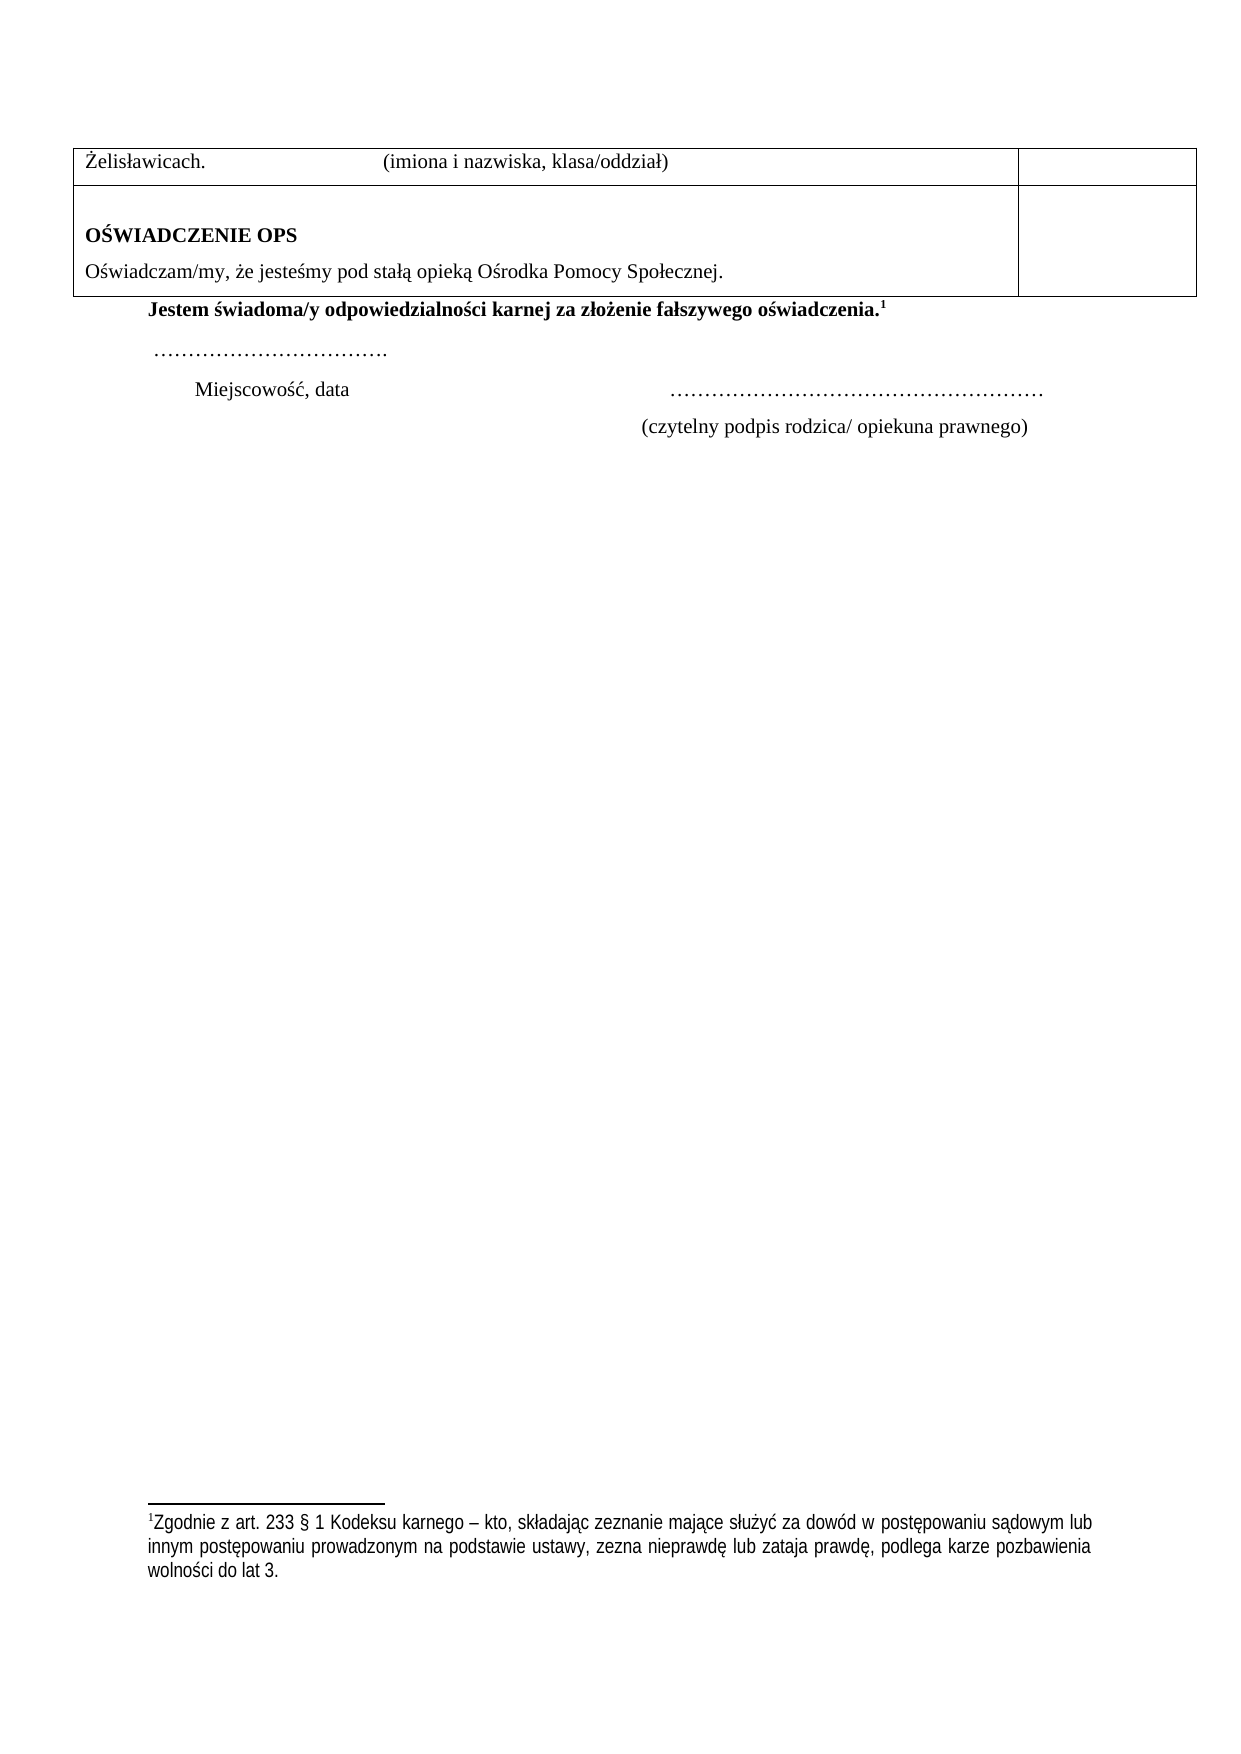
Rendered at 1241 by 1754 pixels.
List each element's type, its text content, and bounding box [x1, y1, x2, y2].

table_cell [1019, 186, 1196, 296]
table_cell OŚWIADCZENIE OPS Oświadczam/my, że jesteśmy pod stałą opieką Ośrodka Pomocy Społecznej. [74, 186, 1018, 296]
text (czytelny podpis rodzica/ opiekuna prawnego) [443, 414, 1093, 438]
text Jestem świadoma/y odpowiedzialności karnej za złożenie fałszywego oświadczenia. [148, 297, 1093, 321]
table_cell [74, 149, 1018, 185]
text Miejscowość, data ……………………………………………… [148, 377, 1093, 401]
text ……………………………. [148, 337, 1093, 361]
table_cell [1019, 149, 1196, 185]
